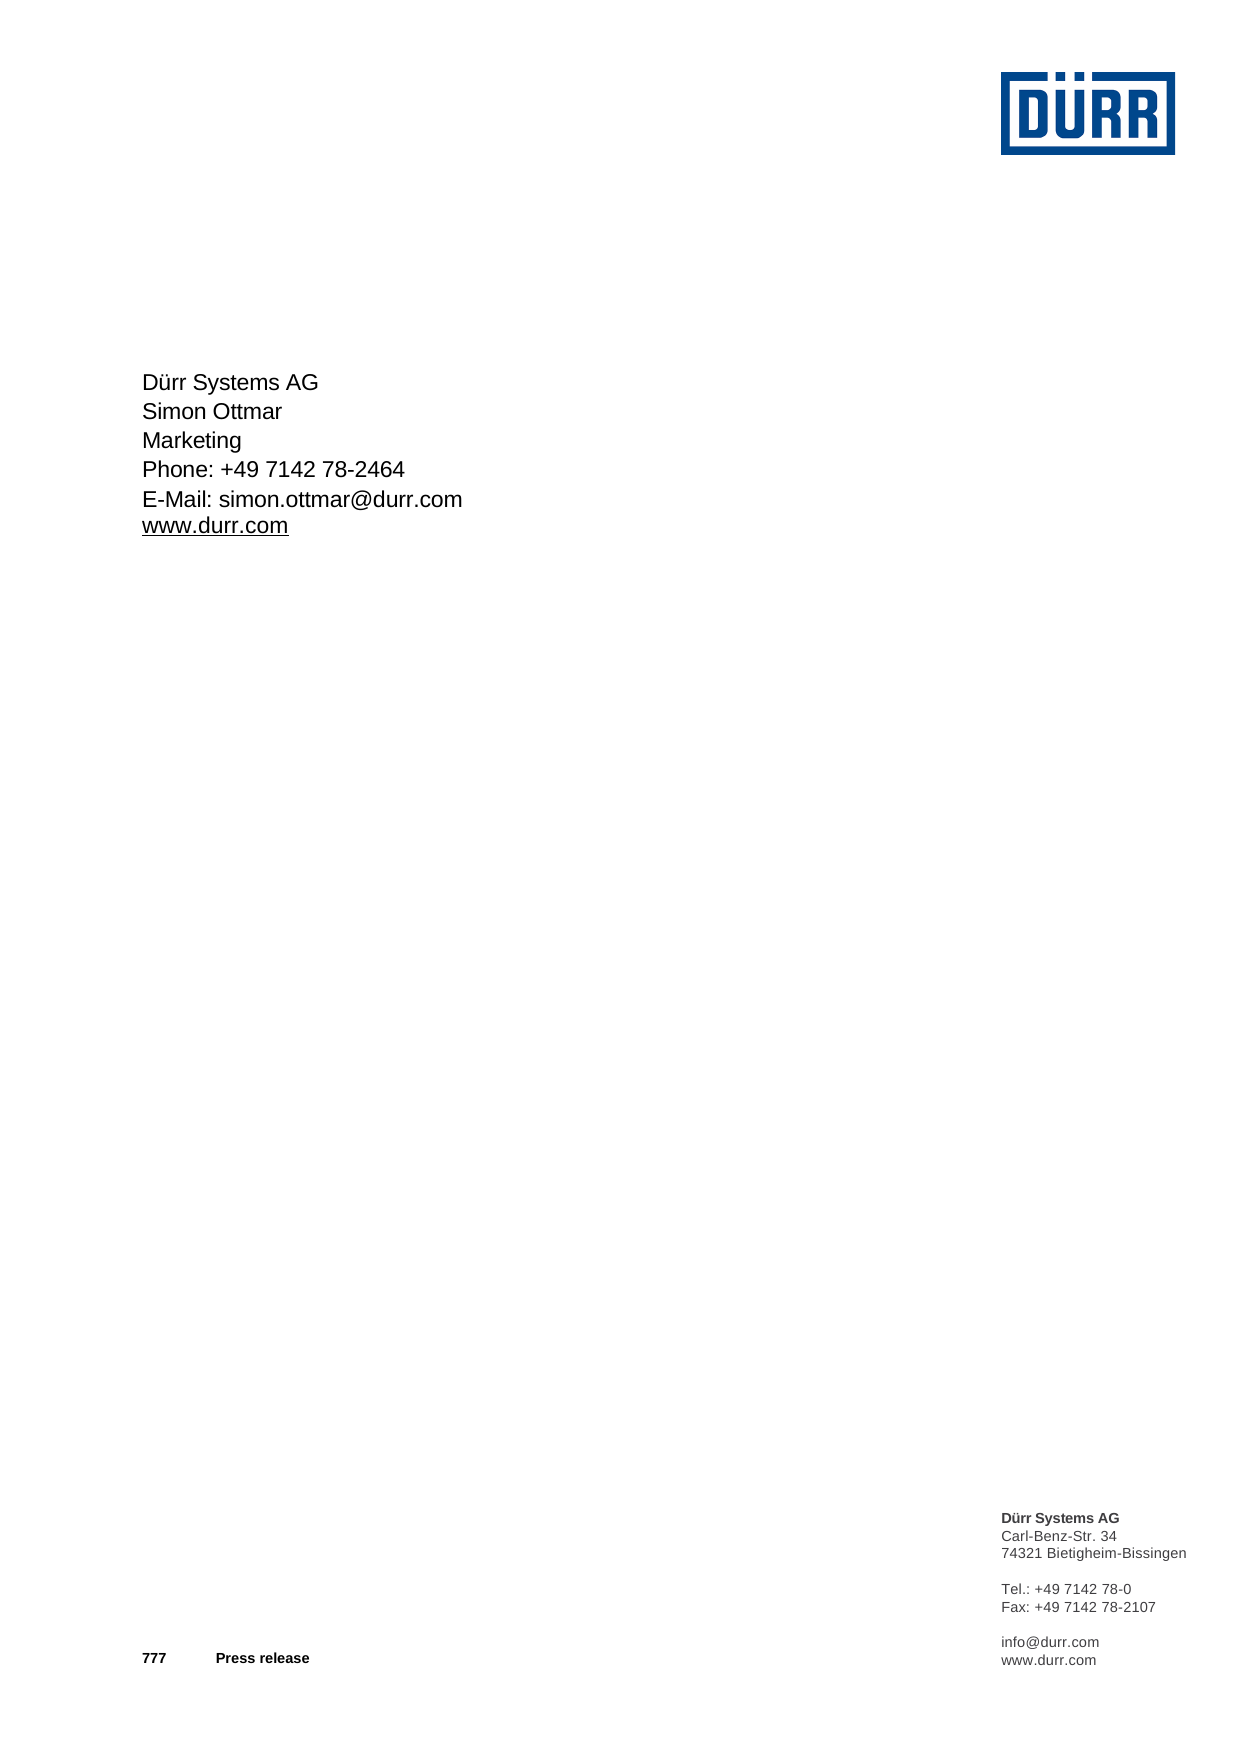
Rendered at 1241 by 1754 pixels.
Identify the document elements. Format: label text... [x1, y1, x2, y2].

text Simon Ottmar [142, 395, 951, 424]
text www.durr.com [142, 512, 951, 538]
text Dürr Systems AG [142, 366, 951, 395]
text Marketing [142, 424, 951, 454]
picture [1001, 72, 1175, 155]
text E-Mail: simon.ottmar@durr.com [142, 483, 951, 512]
text Phone: +49 7142 78-2464 [142, 454, 951, 483]
